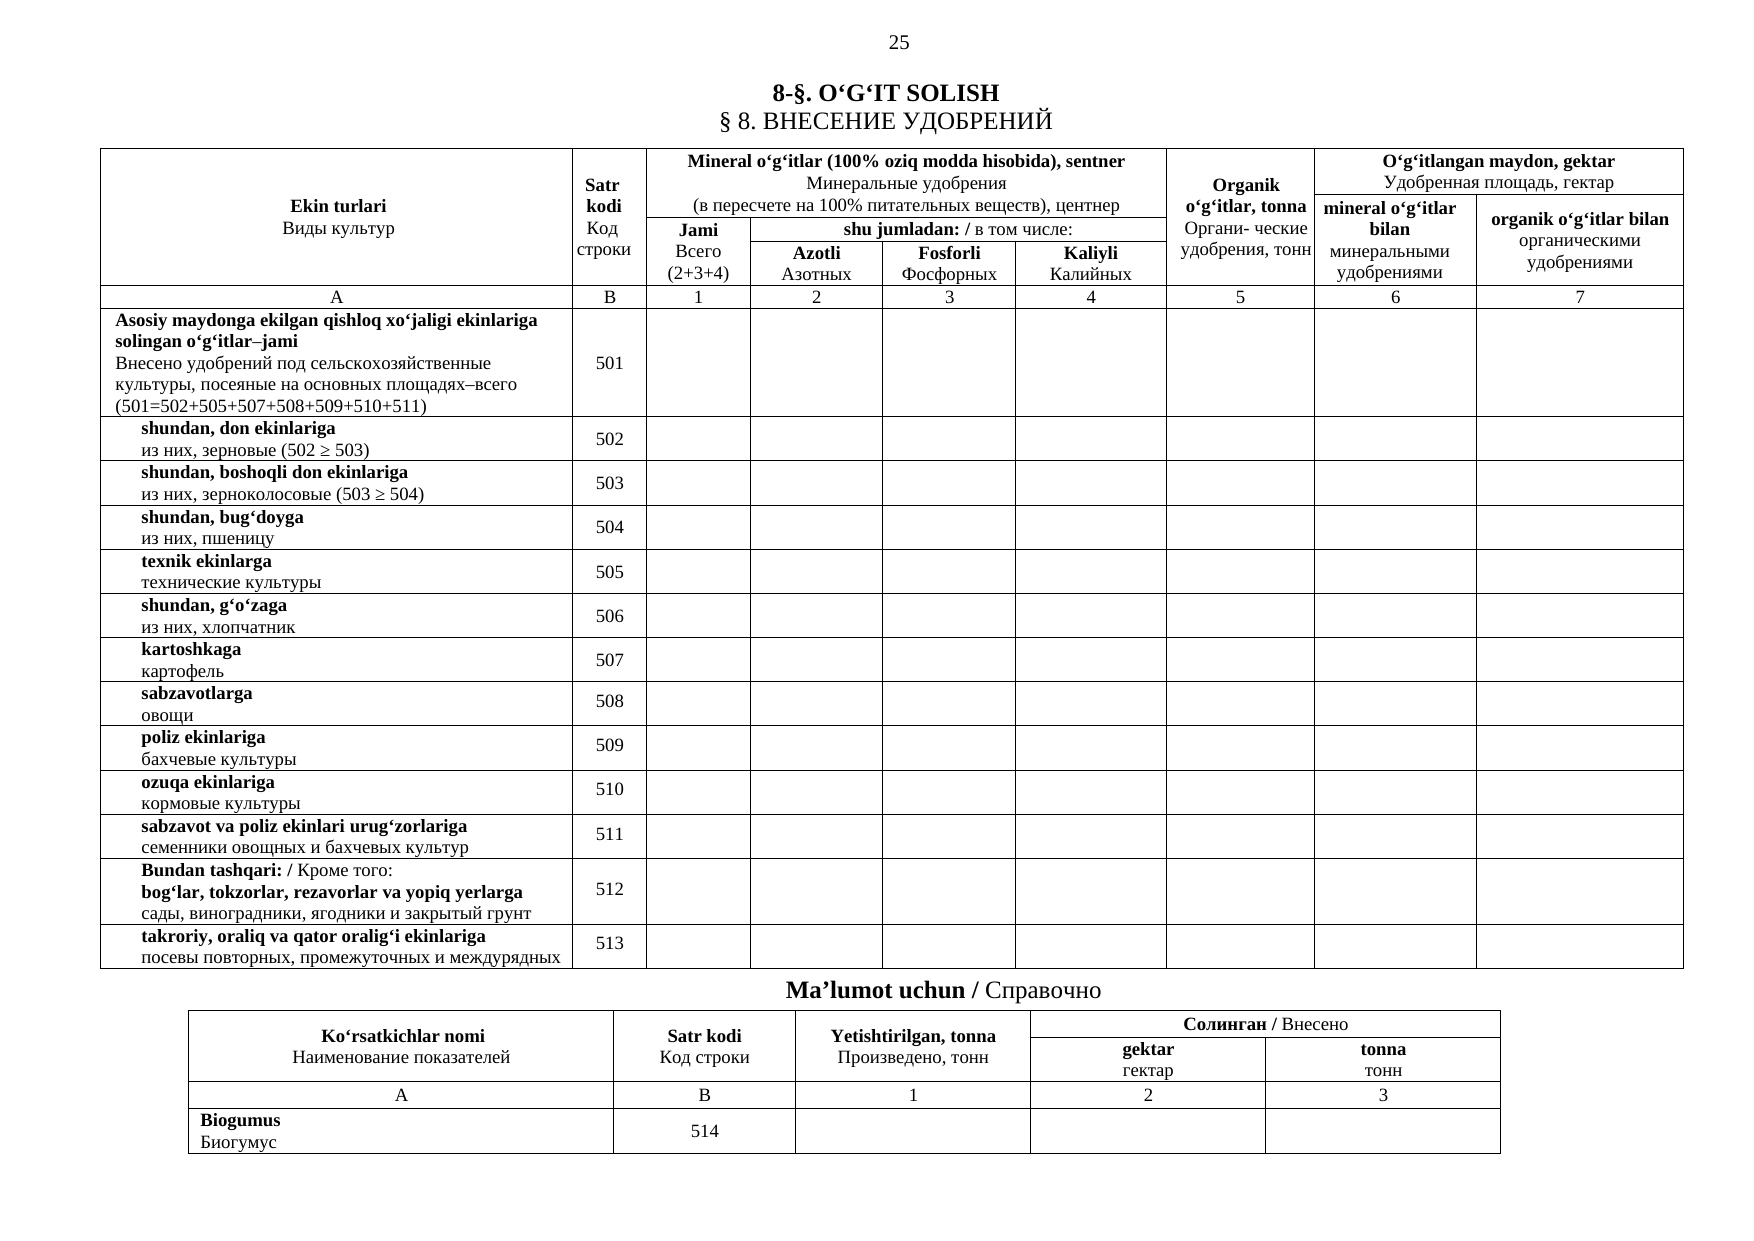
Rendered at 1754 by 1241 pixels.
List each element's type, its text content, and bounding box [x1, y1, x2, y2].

table_cell [1315, 550, 1476, 593]
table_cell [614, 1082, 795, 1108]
table_cell 2 [751, 286, 882, 307]
table_cell [883, 726, 1015, 769]
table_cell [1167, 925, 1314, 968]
table_cell [1477, 550, 1683, 593]
text Maʼlumot uchun / Справочно [192, 975, 1695, 1004]
table_cell [1016, 594, 1166, 637]
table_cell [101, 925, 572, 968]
table_cell texnik ekinlarga технические культуры [101, 550, 572, 593]
table_cell Asosiy maydonga ekilgan qishloq xoʻjaligi ekinlariga solingan oʻgʻitlar–jami Внесено удобрений под сельскохозяйственные культуры, посеяные на основных площадях–всего (501=502+505+507+508+509+510+511) [101, 309, 572, 416]
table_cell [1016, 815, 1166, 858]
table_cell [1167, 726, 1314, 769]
table_cell 501 [573, 309, 646, 416]
table_cell [647, 550, 750, 593]
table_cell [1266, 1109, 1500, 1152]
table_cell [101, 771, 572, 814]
table_cell [1477, 594, 1683, 637]
table_cell [1315, 417, 1476, 460]
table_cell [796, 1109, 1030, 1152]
table_cell [647, 726, 750, 769]
table_cell 6 [1315, 286, 1476, 307]
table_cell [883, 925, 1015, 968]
table_cell [1477, 638, 1683, 681]
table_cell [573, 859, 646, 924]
table_cell [1016, 309, 1166, 416]
table_cell [1477, 506, 1683, 549]
table_cell [883, 550, 1015, 593]
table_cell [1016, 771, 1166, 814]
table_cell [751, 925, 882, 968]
table_cell [1315, 638, 1476, 681]
table_cell shundan, gʻoʻzaga из них, хлопчатник [101, 594, 572, 637]
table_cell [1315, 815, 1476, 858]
table_cell [647, 594, 750, 637]
table_cell shundan, boshoqli don ekinlariga из них, зерноколосовые (503 ≥ 504) [101, 461, 572, 504]
table_cell [751, 594, 882, 637]
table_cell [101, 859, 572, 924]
table_cell [1167, 461, 1314, 504]
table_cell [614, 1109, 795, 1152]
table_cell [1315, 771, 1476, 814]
table_cell [751, 417, 882, 460]
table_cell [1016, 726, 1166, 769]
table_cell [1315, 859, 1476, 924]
table_cell [883, 594, 1015, 637]
table_header Organik oʻgʻitlar, tonna Органи- ческие удобрения, тонн [1167, 149, 1314, 285]
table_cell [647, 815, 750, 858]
table_cell [647, 682, 750, 725]
table_cell [647, 309, 750, 416]
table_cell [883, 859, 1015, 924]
table_cell [751, 638, 882, 681]
table_header Ekin turlari Виды культур [101, 149, 572, 285]
table_cell [751, 506, 882, 549]
table_cell [647, 417, 750, 460]
table_cell [1016, 682, 1166, 725]
table_cell [751, 461, 882, 504]
table_cell [1016, 417, 1166, 460]
table_cell [1167, 638, 1314, 681]
table_cell [1477, 309, 1683, 416]
table_cell [1315, 506, 1476, 549]
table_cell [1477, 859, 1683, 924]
table_cell [1167, 594, 1314, 637]
table_cell [1167, 506, 1314, 549]
table_cell 5 [1167, 286, 1314, 307]
table_cell [647, 506, 750, 549]
table_cell poliz ekinlariga бахчевые культуры [101, 726, 572, 769]
text 8-§. OʻGʻIT SOLISH [103, 78, 1668, 106]
table_cell [1315, 309, 1476, 416]
table_cell 3 [883, 286, 1015, 307]
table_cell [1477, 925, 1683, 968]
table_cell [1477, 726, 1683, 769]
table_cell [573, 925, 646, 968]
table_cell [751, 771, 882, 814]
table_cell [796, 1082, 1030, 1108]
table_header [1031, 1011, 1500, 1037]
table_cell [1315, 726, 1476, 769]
table_cell [1167, 682, 1314, 725]
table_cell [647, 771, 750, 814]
table_cell [1167, 309, 1314, 416]
table_cell shundan, bugʻdoyga из них, пшеницу [101, 506, 572, 549]
table_cell [1315, 461, 1476, 504]
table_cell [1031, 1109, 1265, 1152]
table_cell 503 [573, 461, 646, 504]
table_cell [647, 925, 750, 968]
table_cell [1477, 417, 1683, 460]
table_cell kartoshkaga картофель [101, 638, 572, 681]
table_cell 506 [573, 594, 646, 637]
table_cell 7 [1477, 286, 1683, 307]
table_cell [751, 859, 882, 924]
table_cell Kaliyli Калийных [1016, 242, 1166, 285]
table_cell mineral oʻgʻitlar bilan минеральными удобрениями [1315, 195, 1476, 285]
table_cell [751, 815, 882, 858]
table_cell [883, 461, 1015, 504]
table_cell [883, 506, 1015, 549]
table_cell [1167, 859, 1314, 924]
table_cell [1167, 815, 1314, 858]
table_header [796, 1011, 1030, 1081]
table_cell sabzavotlarga овощи [101, 682, 572, 725]
table_cell shu jumladan: / в том числе: [751, 218, 1166, 241]
table_cell [1016, 638, 1166, 681]
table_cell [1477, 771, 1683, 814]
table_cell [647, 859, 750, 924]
table_cell А [101, 286, 572, 307]
table_cell Azotli Азотных [751, 242, 882, 285]
table_cell [883, 417, 1015, 460]
table_cell [883, 682, 1015, 725]
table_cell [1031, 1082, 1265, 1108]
table_cell [751, 309, 882, 416]
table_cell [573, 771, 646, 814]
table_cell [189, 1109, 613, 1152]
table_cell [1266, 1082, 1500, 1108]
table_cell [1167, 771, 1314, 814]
table_cell [1016, 461, 1166, 504]
table_cell [647, 461, 750, 504]
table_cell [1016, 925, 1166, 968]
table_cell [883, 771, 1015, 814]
table_cell [751, 550, 882, 593]
table_cell 504 [573, 506, 646, 549]
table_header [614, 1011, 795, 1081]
table_cell [1016, 506, 1166, 549]
text § 8. ВНЕСЕНИЕ УДОБРЕНИЙ [103, 106, 1668, 135]
table_cell shundan, don ekinlariga из них, зерновые (502 ≥ 503) [101, 417, 572, 460]
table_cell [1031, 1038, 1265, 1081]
table_cell [1167, 550, 1314, 593]
table_cell [751, 726, 882, 769]
table_cell 502 [573, 417, 646, 460]
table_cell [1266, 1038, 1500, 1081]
table_cell [883, 638, 1015, 681]
table_cell [1315, 682, 1476, 725]
table_cell Jami Всего (2+3+4) [647, 218, 750, 285]
table_header Satr kodi Код строки [573, 149, 646, 285]
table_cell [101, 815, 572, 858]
table_cell [751, 682, 882, 725]
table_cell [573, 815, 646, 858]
table_cell 509 [573, 726, 646, 769]
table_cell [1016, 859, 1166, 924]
table_cell [1477, 461, 1683, 504]
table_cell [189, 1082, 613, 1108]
table_cell [647, 638, 750, 681]
table_cell 4 [1016, 286, 1166, 307]
table_cell [1016, 550, 1166, 593]
table_cell 507 [573, 638, 646, 681]
table_cell 505 [573, 550, 646, 593]
table_cell [1167, 417, 1314, 460]
table_header Mineral oʻgʻitlar (100% oziq modda hisobida), sentner Минеральные удобрения (в пересчете на 100% питательных веществ), центнер [647, 149, 1166, 217]
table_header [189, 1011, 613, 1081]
table_header Oʻgʻitlangan maydon, gektar Удобренная площадь, гектар [1315, 149, 1683, 194]
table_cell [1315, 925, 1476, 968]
table_cell [1477, 682, 1683, 725]
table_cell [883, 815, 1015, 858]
table_cell organik oʻgʻitlar bilan органическими удобрениями [1477, 195, 1683, 285]
table_cell 508 [573, 682, 646, 725]
table_cell [883, 309, 1015, 416]
table_cell 1 [647, 286, 750, 307]
table_cell B [573, 286, 646, 307]
table_cell [1315, 594, 1476, 637]
table_cell Fosforli Фосфорных [883, 242, 1015, 285]
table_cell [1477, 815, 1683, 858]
